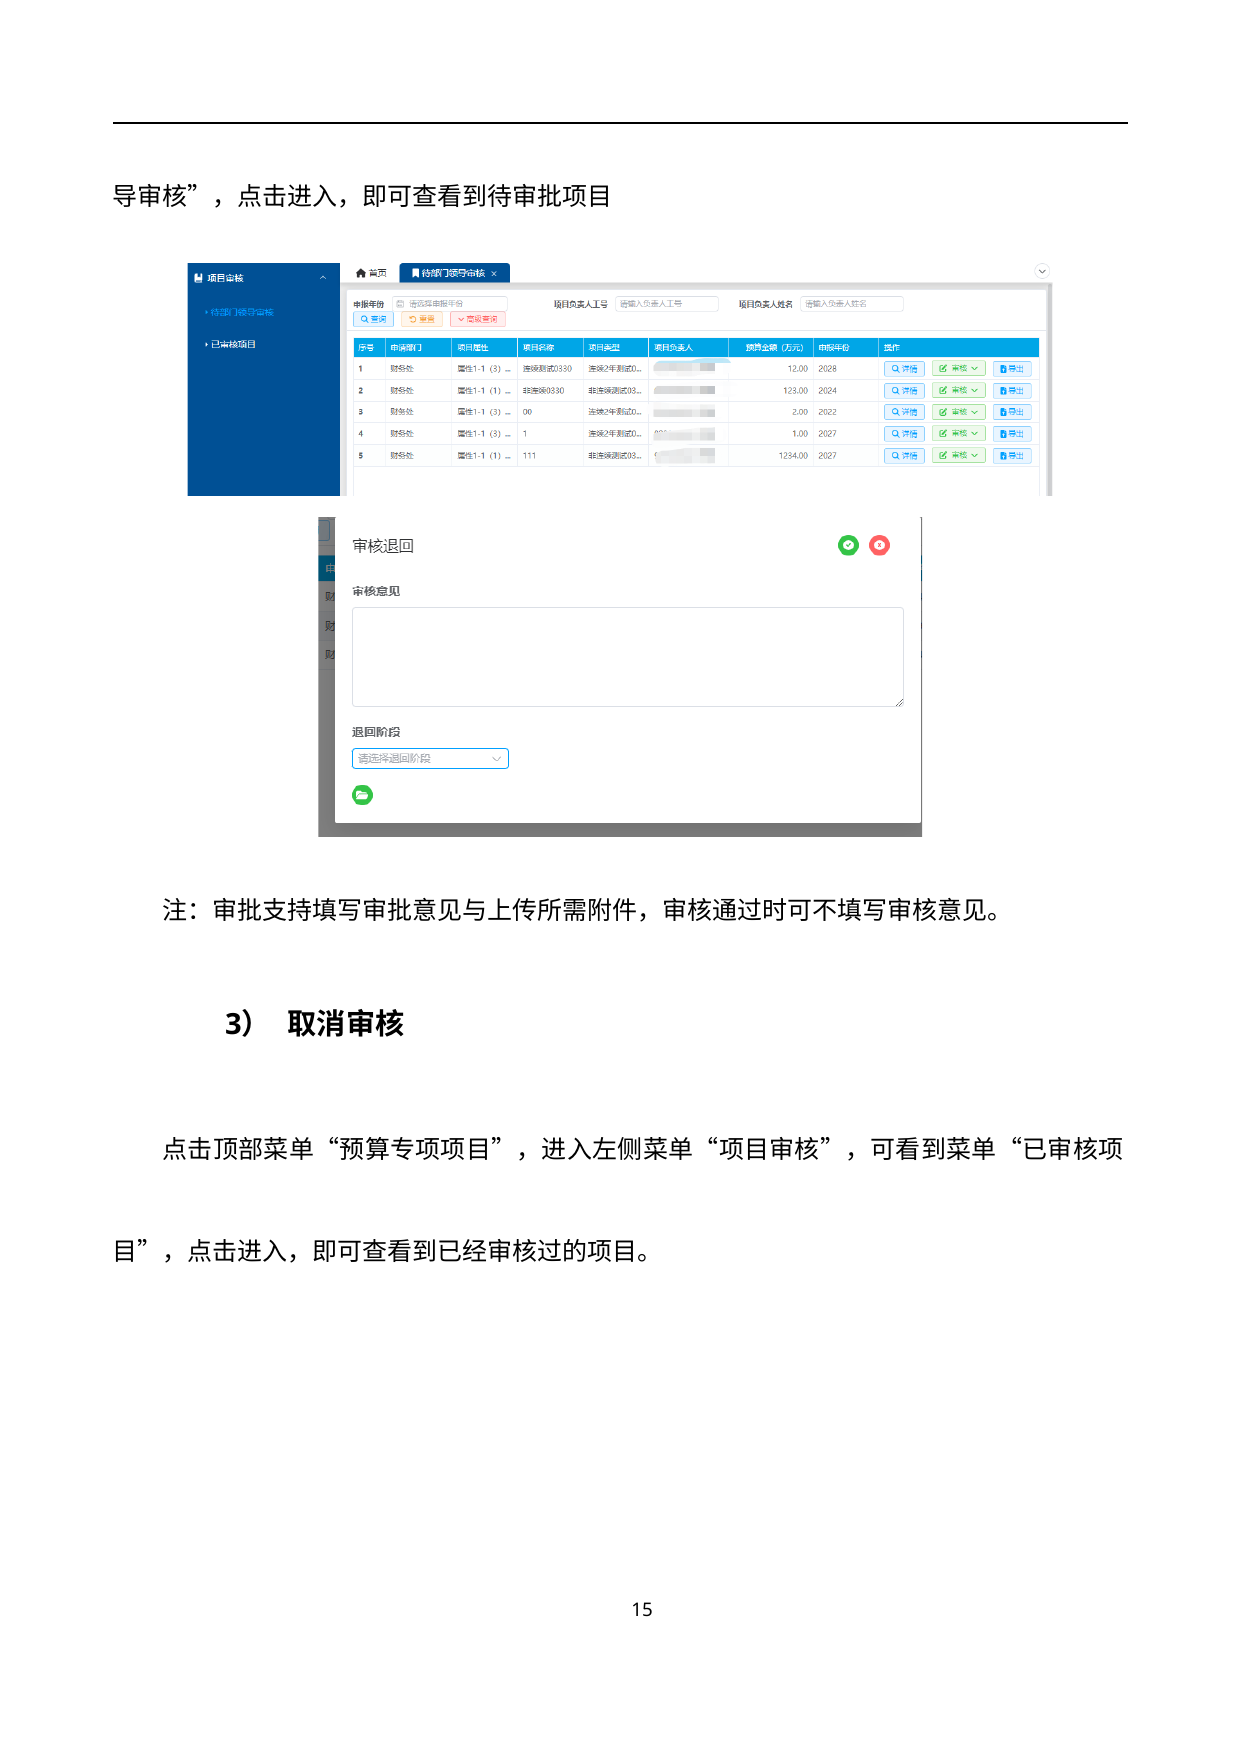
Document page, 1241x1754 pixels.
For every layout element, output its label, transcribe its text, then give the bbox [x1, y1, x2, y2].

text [112, 160, 1128, 228]
picture [318, 517, 923, 837]
text 注：审批支持填写审批意见与上传所需附件，审核通过时可不填写审核意见。 [112, 874, 1128, 942]
picture [187, 263, 1053, 496]
subtitle 取消审核 [225, 988, 1128, 1056]
text 点击顶部菜单“预算专项项目”，进入左侧菜单“项目审核”，可看到菜单“已审核项目”，点击进入，即可查看到已经审核过的项目。 [112, 1113, 1128, 1283]
